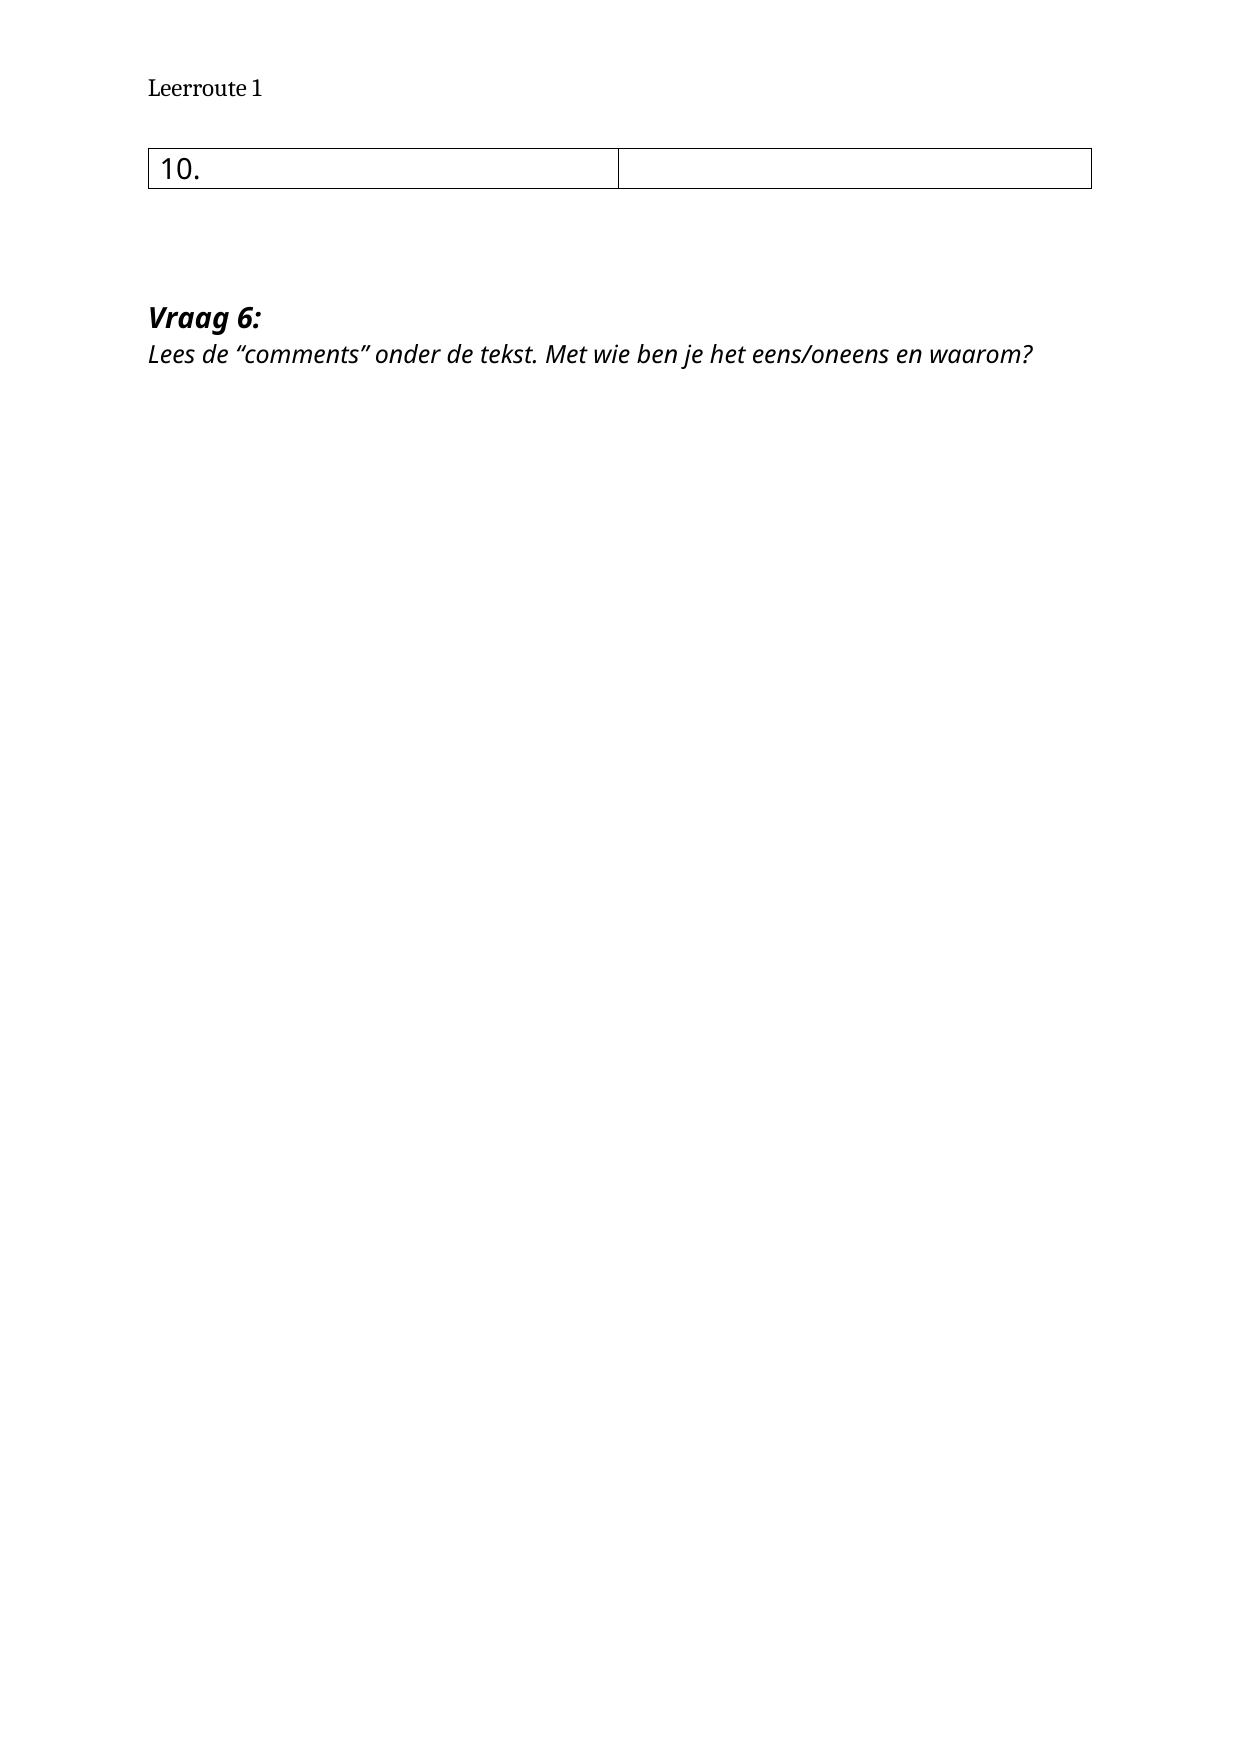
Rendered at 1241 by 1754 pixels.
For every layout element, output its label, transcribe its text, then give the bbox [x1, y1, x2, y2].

text Lees de “comments” onder de tekst. Met wie ben je het eens/oneens en waarom? [148, 337, 1093, 371]
text Vraag 6: [148, 297, 1093, 337]
table_cell [619, 149, 1091, 188]
table_cell 10. [149, 149, 618, 188]
